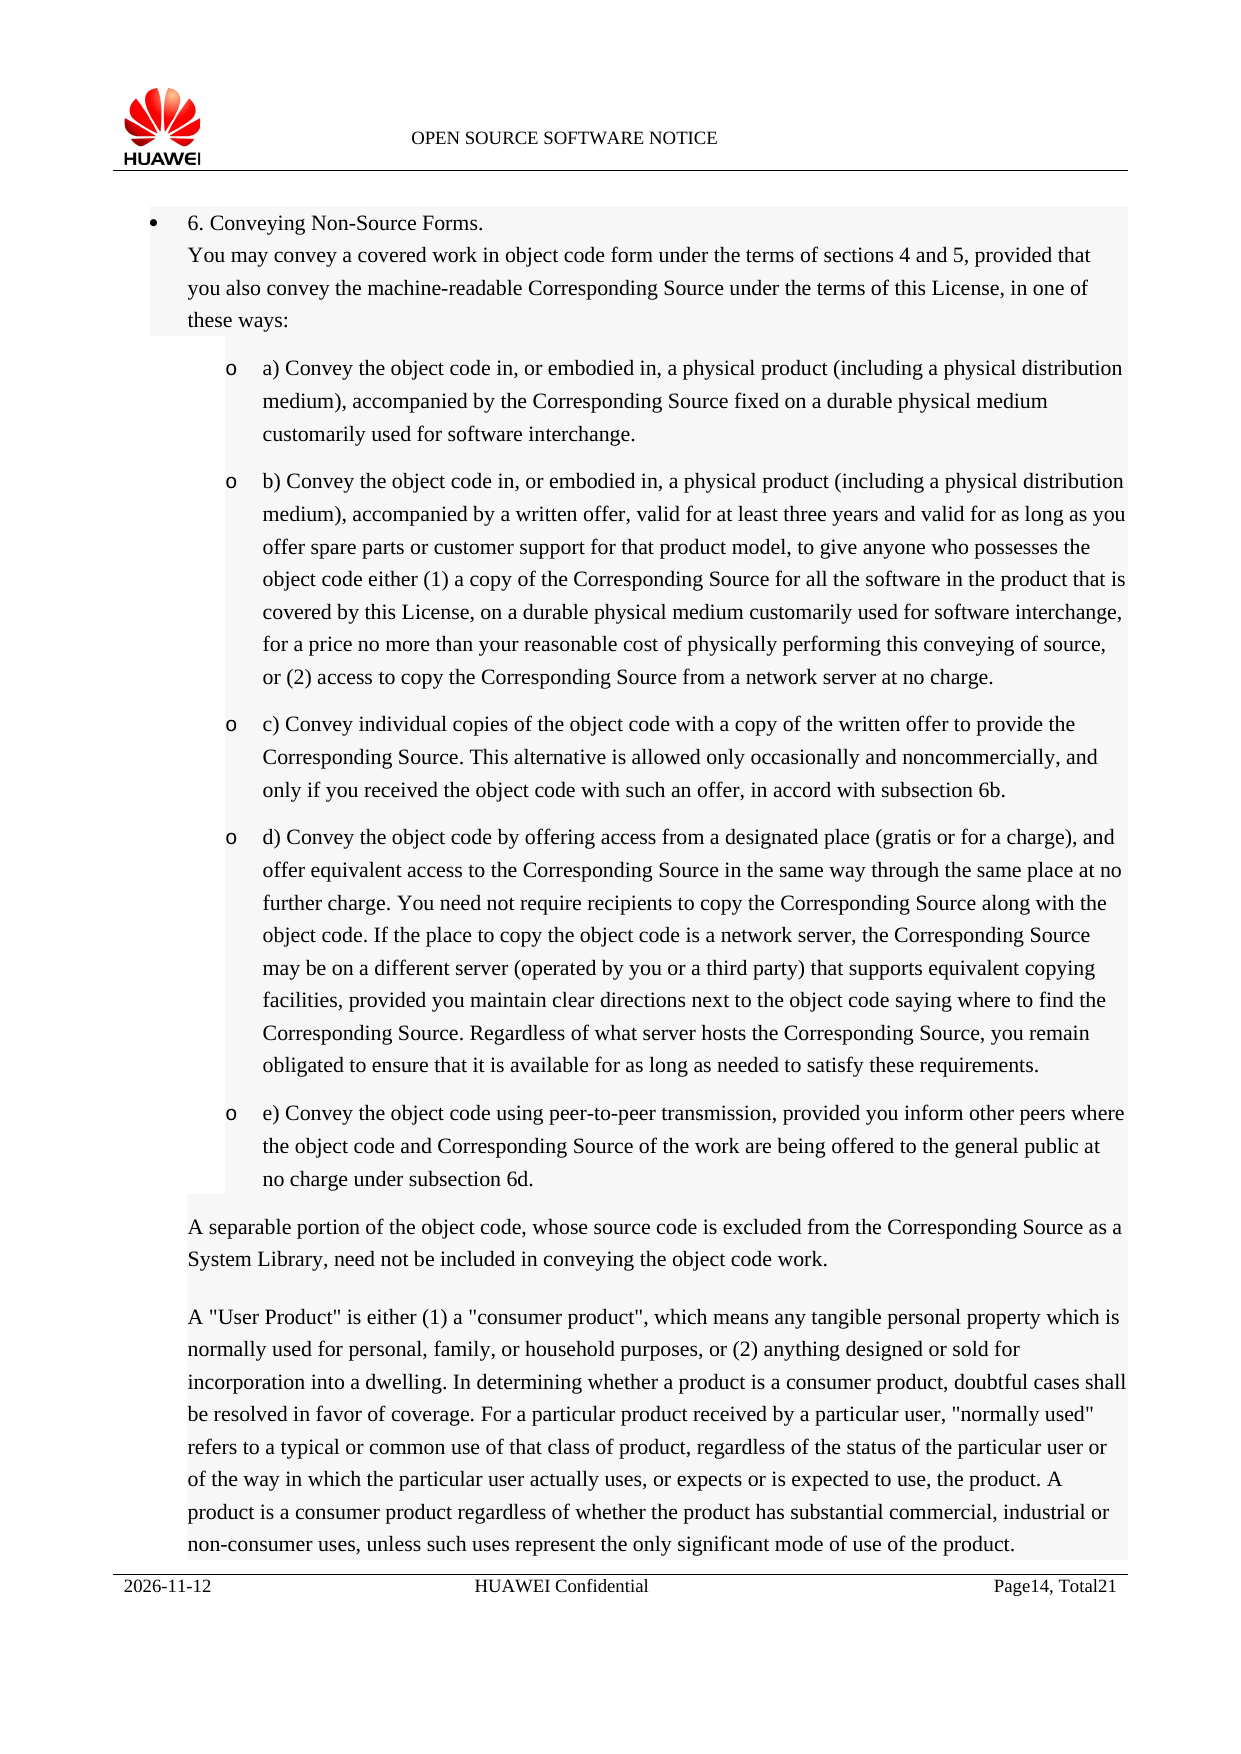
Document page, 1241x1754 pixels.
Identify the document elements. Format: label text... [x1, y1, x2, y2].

list b) Convey the object code in, or embodied in, a physical product (including a physical distribution medium), accompanied by a written offer, valid for at least three years and valid for as long as you offer spare parts or customer support for that product model, to give anyone who possesses the object code either (1) a copy of the Corresponding Source for all the software in the product that is covered by this License, on a durable physical medium customarily used for software interchange, for a price no more than your reasonable cost of physically performing this conveying of source, or (2) access to copy the Corresponding Source from a network server at no charge. [225, 465, 1128, 693]
text A separable portion of the object code, whose source code is excluded from the Corresponding Source as a System Library, need not be included in conveying the object code work. [187, 1210, 1128, 1275]
list 6. Conveying Non-Source Forms. You may convey a covered work in object code form under the terms of sections 4 and 5, provided that you also convey the machine-readable Corresponding Source under the terms of this License, in one of these ways: [150, 206, 1128, 336]
list e) Convey the object code using peer-to-peer transmission, provided you inform other peers where the object code and Corresponding Source of the work are being offered to the general public at no charge under subsection 6d. [225, 1097, 1128, 1194]
list c) Convey individual copies of the object code with a copy of the written offer to provide the Corresponding Source. This alternative is allowed only occasionally and noncommercially, and only if you received the object code with such an offer, in accord with subsection 6b. [225, 708, 1128, 806]
list a) Convey the object code in, or embodied in, a physical product (including a physical distribution medium), accompanied by the Corresponding Source fixed on a durable physical medium customarily used for software interchange. [225, 352, 1128, 449]
text A "User Product" is either (1) a "consumer product", which means any tangible personal property which is normally used for personal, family, or household purposes, or (2) anything designed or sold for incorporation into a dwelling. In determining whether a product is a consumer product, doubtful cases shall be resolved in favor of coverage. For a particular product received by a particular user, "normally used" refers to a typical or common use of that class of product, regardless of the status of the particular user or of the way in which the particular user actually uses, or expects or is expected to use, the product. A product is a consumer product regardless of whether the product has substantial commercial, industrial or non-consumer uses, unless such uses represent the only significant mode of use of the product. [187, 1300, 1128, 1560]
list d) Convey the object code by offering access from a designated place (gratis or for a charge), and offer equivalent access to the Corresponding Source in the same way through the same place at no further charge. You need not require recipients to copy the Corresponding Source along with the object code. If the place to copy the object code is a network server, the Corresponding Source may be on a different server (operated by you or a third party) that supports equivalent copying facilities, provided you maintain clear directions next to the object code saying where to find the Corresponding Source. Regardless of what server hosts the Corresponding Source, you remain obligated to ensure that it is available for as long as needed to satisfy these requirements. [225, 821, 1128, 1081]
picture [124, 88, 201, 165]
